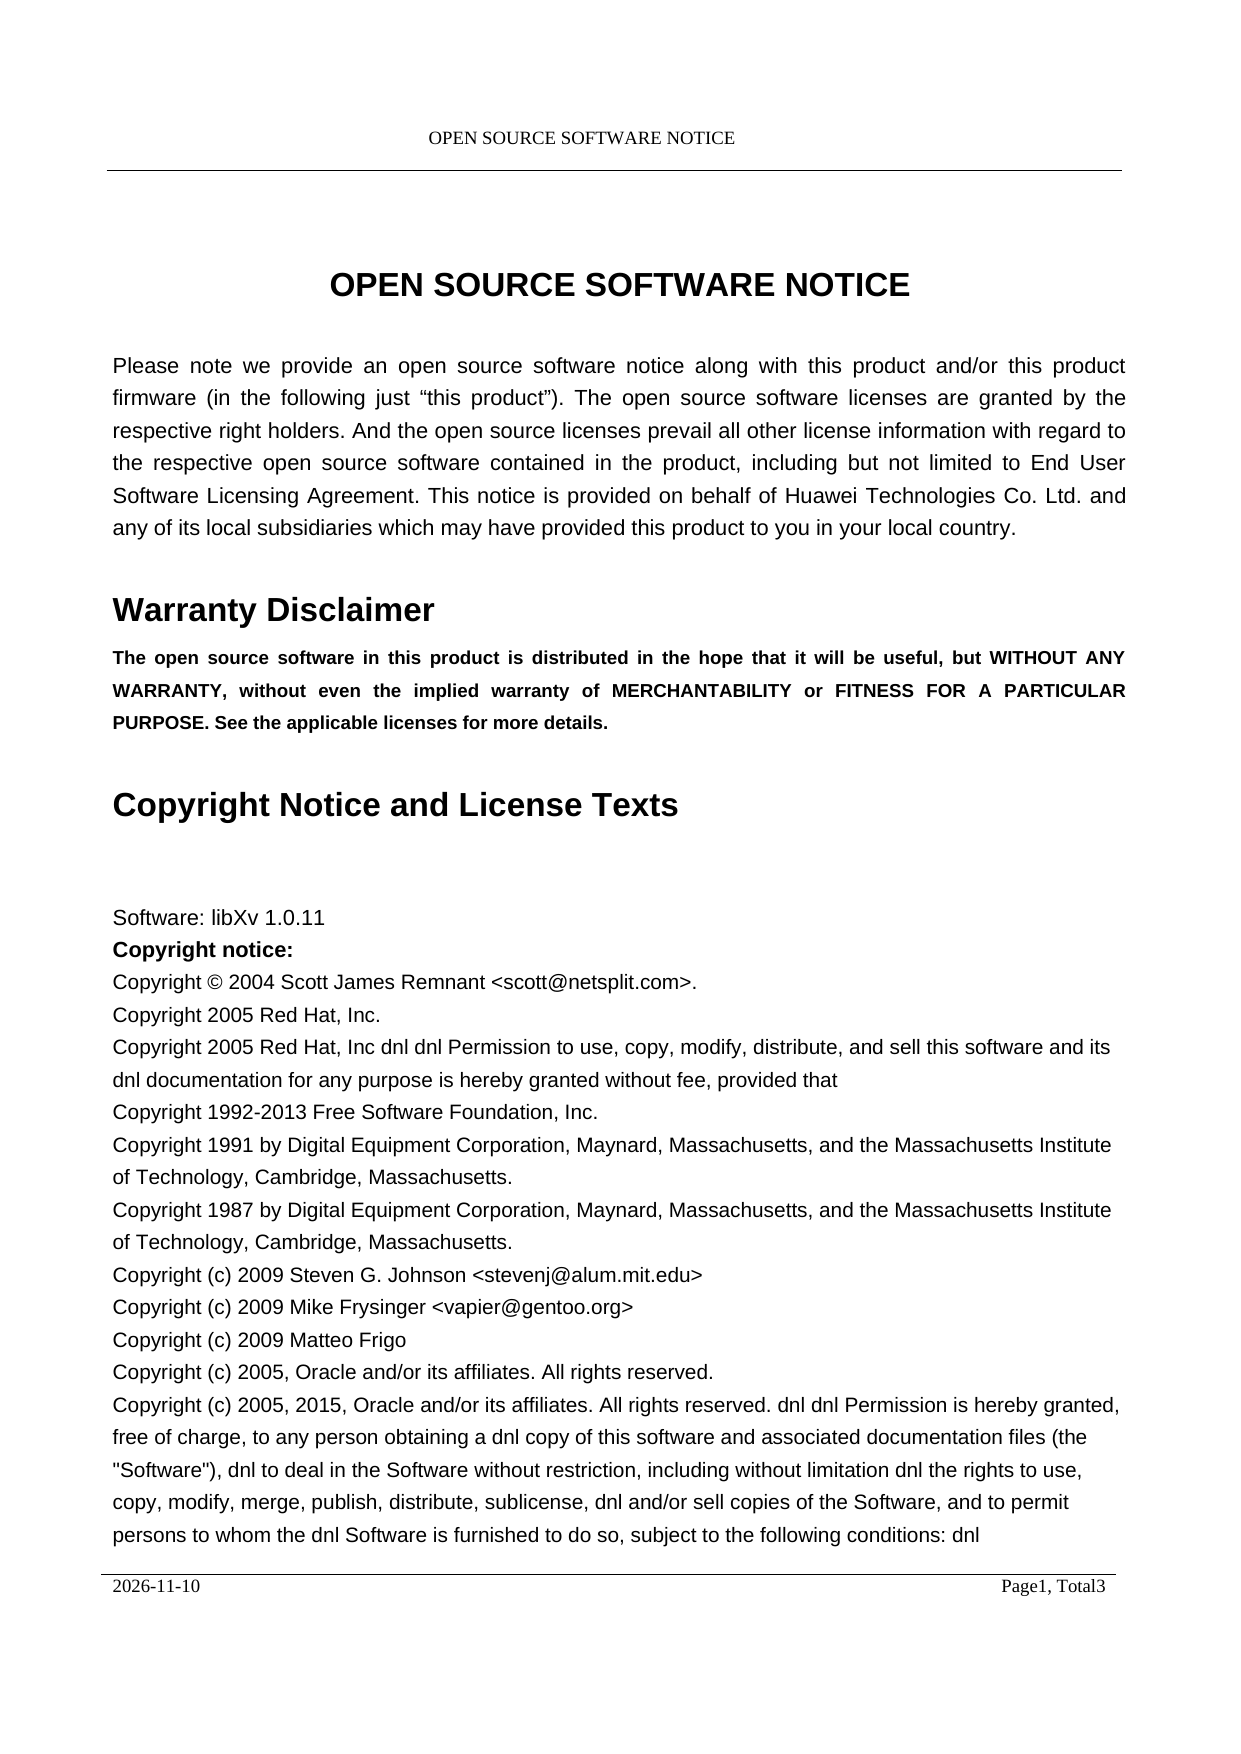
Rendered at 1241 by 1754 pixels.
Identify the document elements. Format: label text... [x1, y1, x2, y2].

text Copyright notice: [112, 933, 1128, 966]
text Warranty Disclaimer [112, 576, 1128, 641]
text Copyright (c) 2009 Matteo Frigo [112, 1323, 1128, 1356]
text OPEN SOURCE SOFTWARE NOTICE [112, 251, 1128, 316]
text Please note we provide an open source software notice along with this product and/or this product firmware (in the following just “this product”). The open source software licenses are granted by the respective right holders. And the open source licenses prevail all other license information with regard to the respective open source software contained in the product, including but not limited to End User Software Licensing Agreement. This notice is provided on behalf of Huawei Technologies Co. Ltd. and any of its local subsidiaries which may have provided this product to you in your local country. [112, 349, 1128, 544]
text Copyright 1991 by Digital Equipment Corporation, Maynard, Massachusetts, and the Massachusetts Institute of Technology, Cambridge, Massachusetts. [112, 1128, 1128, 1193]
text Copyright 2005 Red Hat, Inc. [112, 998, 1128, 1031]
text Copyright 1987 by Digital Equipment Corporation, Maynard, Massachusetts, and the Massachusetts Institute of Technology, Cambridge, Massachusetts. [112, 1193, 1128, 1258]
text Copyright (c) 2009 Mike Frysinger <vapier@gentoo.org> [112, 1291, 1128, 1323]
text Copyright (c) 2009 Steven G. Johnson <stevenj@alum.mit.edu> [112, 1258, 1128, 1291]
text Software: libXv 1.0.11 [112, 901, 1128, 933]
text The open source software in this product is distributed in the hope that it will be useful, but WITHOUT ANY WARRANTY, without even the implied warranty of MERCHANTABILITY or FITNESS FOR A PARTICULAR PURPOSE. See the applicable licenses for more details. [112, 641, 1128, 739]
text Copyright (c) 2005, 2015, Oracle and/or its affiliates. All rights reserved. dnl dnl Permission is hereby granted, free of charge, to any person obtaining a dnl copy of this software and associated documentation files (the "Software"), dnl to deal in the Software without restriction, including without limitation dnl the rights to use, copy, modify, merge, publish, distribute, sublicense, dnl and/or sell copies of the Software, and to permit persons to whom the dnl Software is furnished to do so, subject to the following conditions: dnl [112, 1388, 1128, 1551]
text Copyright Notice and License Texts [112, 771, 1128, 836]
text Copyright © 2004 Scott James Remnant <scott@netsplit.com>. [112, 966, 1128, 998]
text Copyright 1992-2013 Free Software Foundation, Inc. [112, 1096, 1128, 1128]
text Copyright 2005 Red Hat, Inc dnl dnl Permission to use, copy, modify, distribute, and sell this software and its dnl documentation for any purpose is hereby granted without fee, provided that [112, 1031, 1128, 1096]
text Copyright (c) 2005, Oracle and/or its affiliates. All rights reserved. [112, 1356, 1128, 1388]
